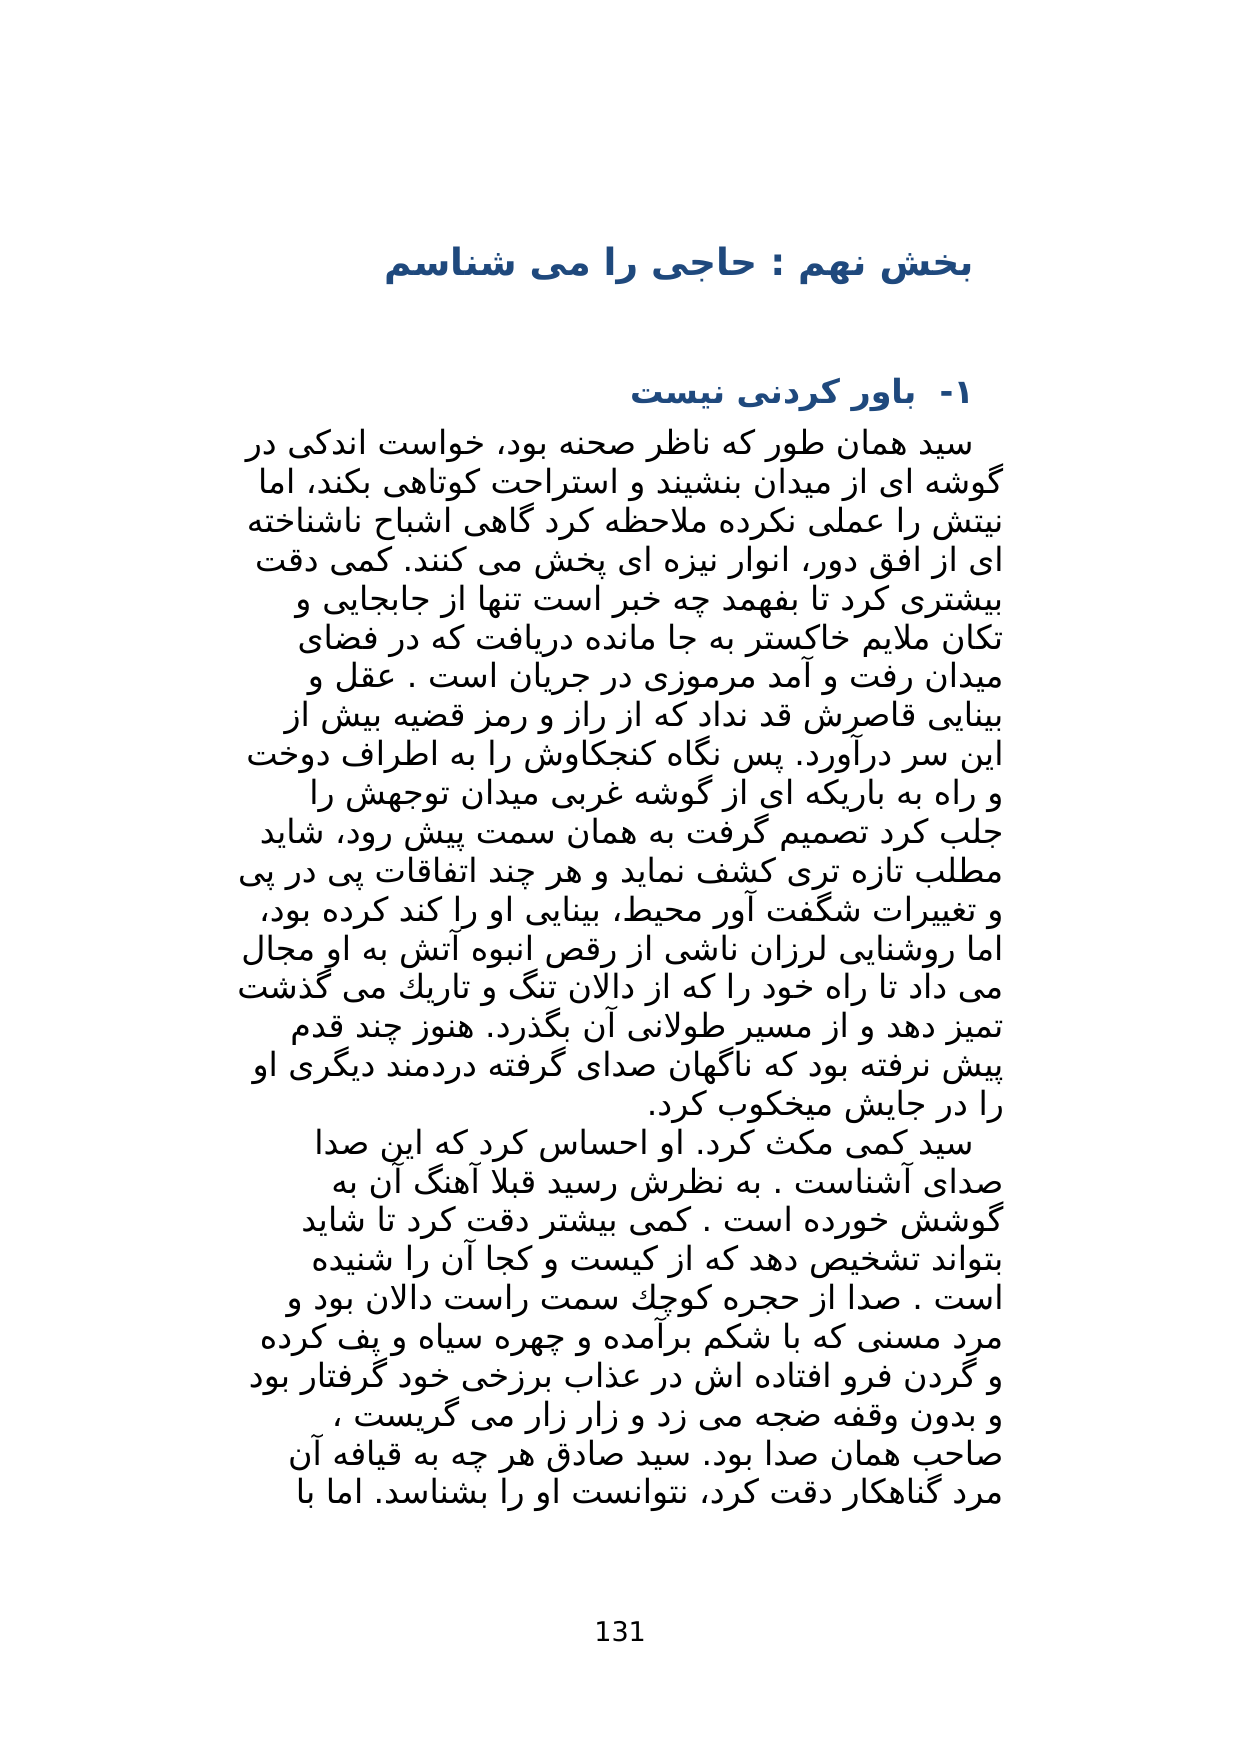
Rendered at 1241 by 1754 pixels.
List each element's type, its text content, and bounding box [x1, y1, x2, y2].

text سيد همان طور كه ناظر صحنه بود، خواست اندكى در گوشه اى از ميدان بنشيند و استراحت كوتاهى بكند، اما نيتش را عملى نكرده ملاحظه كرد گاهى اشباح ناشناخته اى از افق دور، انوار نيزه اى پخش مى كنند. كمى دقت بيشترى كرد تا بفهمد چه خبر است تنها از جابجايى و تكان ملايم خاكستر به جا مانده دريافت كه در فضاى ميدان رفت و آمد مرموزى در جريان است . عقل و بينايى قاصرش قد نداد كه از راز و رمز قضيه بيش از اين سر درآورد. پس نگاه كنجكاوش را به اطراف دوخت و راه به باريكه اى از گوشه غربى ميدان توجهش را جلب كرد تصميم گرفت به همان سمت پيش رود، شايد مطلب تازه ترى كشف نمايد و هر چند اتفاقات پى در پى و تغييرات شگفت آور محيط، بينايى او را كند كرده بود، اما روشنايى لرزان ناشى از رقص انبوه آتش به او مجال مى داد تا راه خود را كه از دالان تنگ و تاريك مى گذشت تميز دهد و از مسير طولانى آن بگذرد. هنوز چند قدم پيش نرفته بود كه ناگهان صداى گرفته دردمند ديگرى او را در جايش ميخكوب كرد. [236, 424, 1004, 1123]
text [236, 1123, 1004, 1512]
subtitle بخش نهم : حاجى را مى شناسم [236, 241, 1004, 284]
subtitle ١- باور كردنى نيست [236, 372, 1004, 411]
